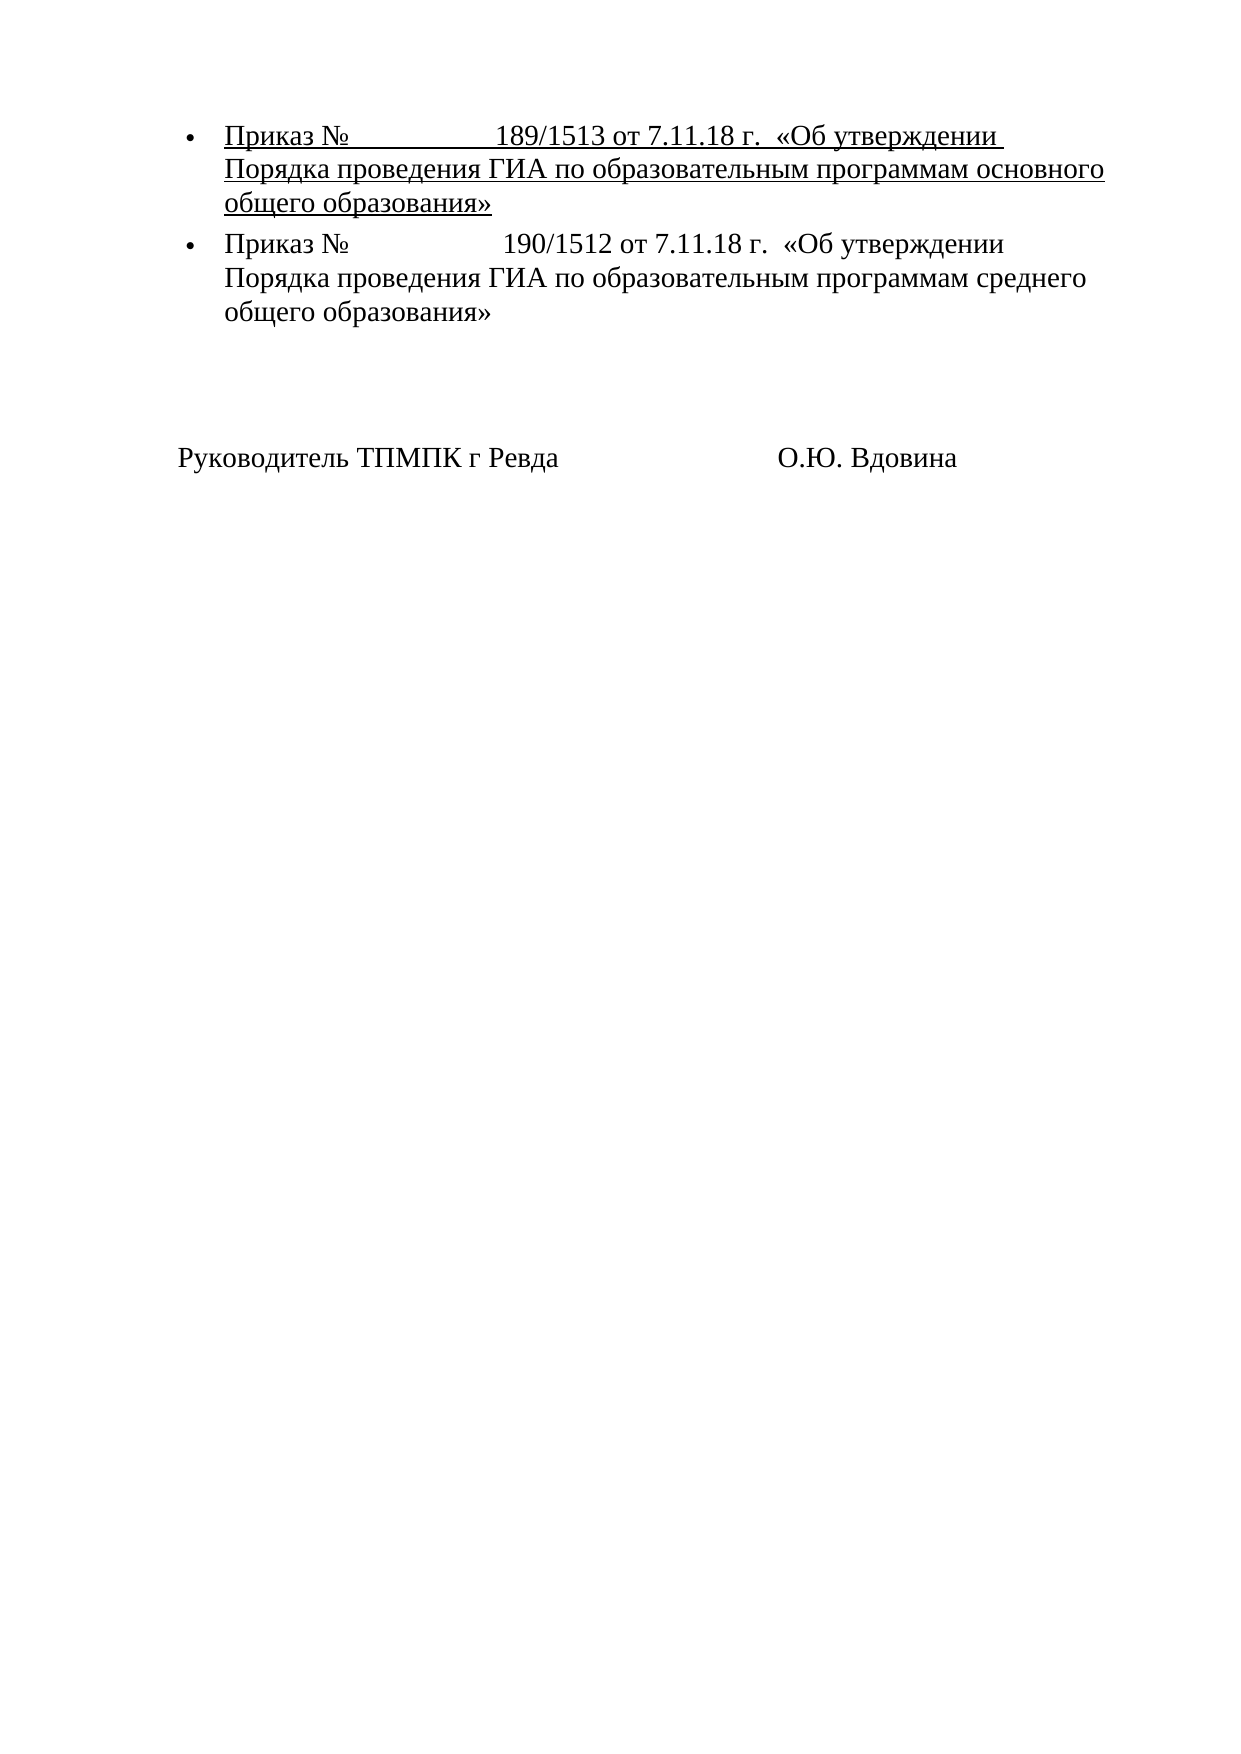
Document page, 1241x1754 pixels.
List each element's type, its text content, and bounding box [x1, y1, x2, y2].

list Приказ № 190/1512 от 7.11.18 г. «Об утверждении Порядка проведения ГИА по образовательным программам среднего общего образования» [187, 227, 1105, 327]
list Приказ № 189/1513 от 7.11.18 г. «Об утверждении Порядка проведения ГИА по образовательным программам основного общего образования» [187, 118, 1105, 219]
text Руководитель ТПМПК г Ревда О.Ю. Вдовина [177, 441, 1152, 474]
